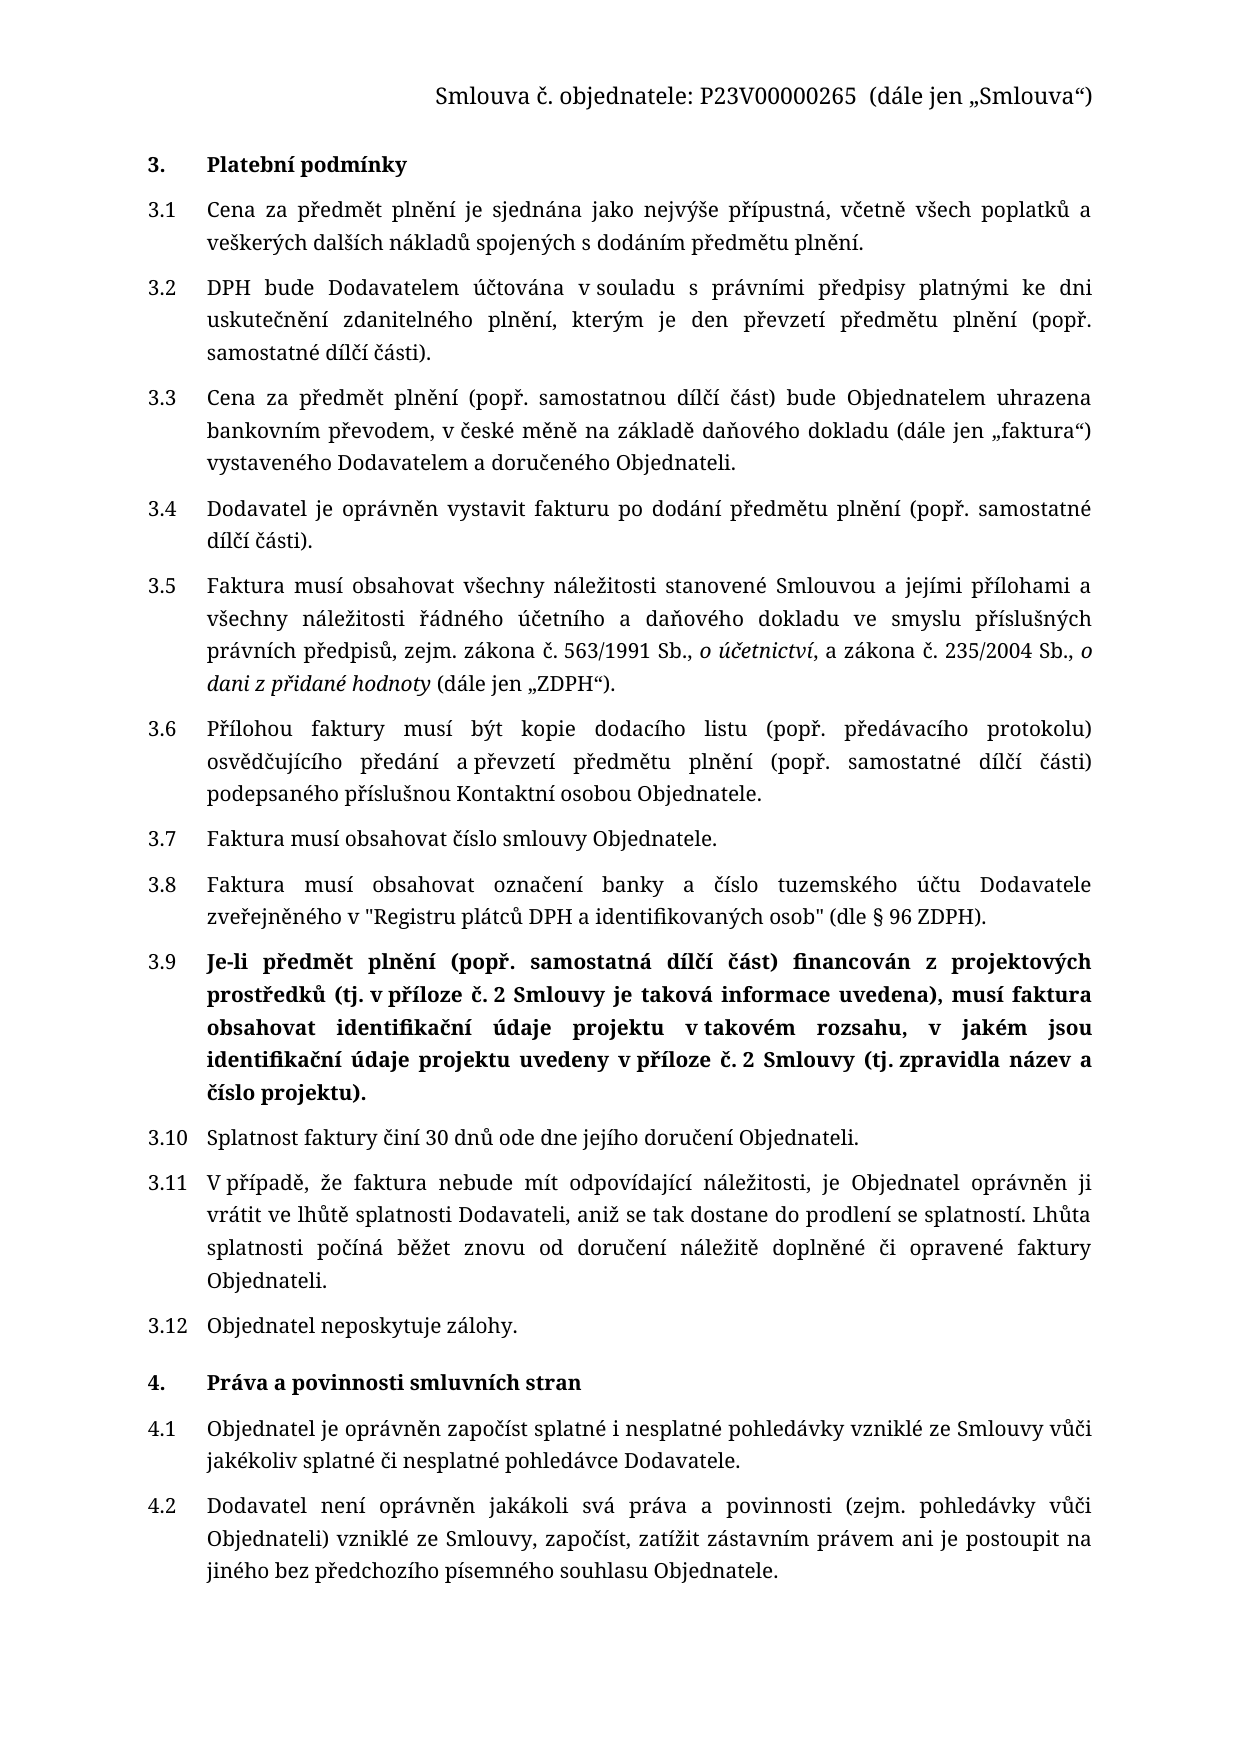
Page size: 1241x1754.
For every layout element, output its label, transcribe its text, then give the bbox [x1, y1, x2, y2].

list Cena za předmět plnění je sjednána jako nejvýše přípustná, včetně všech poplatků a veškerých dalších nákladů spojených s dodáním předmětu plnění. [148, 195, 1093, 256]
list Je-li předmět plnění (popř. samostatná dílčí část) financován z projektových prostředků (tj. v příloze č. 2 Smlouvy je taková informace uvedena), musí faktura obsahovat identifikační údaje projektu v takovém rozsahu, v jakém jsou identifikační údaje projektu uvedeny v příloze č. 2 Smlouvy (tj. zpravidla název a číslo projektu). [148, 947, 1093, 1106]
list Objednatel neposkytuje zálohy. [148, 1311, 1093, 1339]
list Faktura musí obsahovat označení banky a číslo tuzemského účtu Dodavatele zveřejněného v "Registru plátců DPH a identifikovaných osob" (dle § 96 ZDPH). [148, 870, 1093, 931]
list Dodavatel není oprávněn jakákoli svá práva a povinnosti (zejm. pohledávky vůči Objednateli) vzniklé ze Smlouvy, započíst, zatížit zástavním právem ani je postoupit na jiného bez předchozího písemného souhlasu Objednatele. [148, 1491, 1093, 1585]
list DPH bude Dodavatelem účtována v souladu s právními předpisy platnými ke dni uskutečnění zdanitelného plnění, kterým je den převzetí předmětu plnění (popř. samostatné dílčí části). [148, 273, 1093, 367]
list Práva a povinnosti smluvních stran [148, 1368, 1093, 1397]
list Platební podmínky [148, 150, 1093, 179]
list Faktura musí obsahovat všechny náležitosti stanovené Smlouvou a jejími přílohami a všechny náležitosti řádného účetního a daňového dokladu ve smyslu příslušných právních předpisů, zejm. zákona č. 563/1991 Sb., o účetnictví, a zákona č. 235/2004 Sb., o dani z přidané hodnoty (dále jen „ZDPH“). [148, 571, 1093, 698]
list Objednatel je oprávněn započíst splatné i nesplatné pohledávky vzniklé ze Smlouvy vůči jakékoliv splatné či nesplatné pohledávce Dodavatele. [148, 1414, 1093, 1475]
list Přílohou faktury musí být kopie dodacího listu (popř. předávacího protokolu) osvědčujícího předání a převzetí předmětu plnění (popř. samostatné dílčí části) podepsaného příslušnou Kontaktní osobou Objednatele. [148, 714, 1093, 808]
list V případě, že faktura nebude mít odpovídající náležitosti, je Objednatel oprávněn ji vrátit ve lhůtě splatnosti Dodavateli, aniž se tak dostane do prodlení se splatností. Lhůta splatnosti počíná běžet znovu od doručení náležitě doplněné či opravené faktury Objednateli. [148, 1168, 1093, 1294]
list Cena za předmět plnění (popř. samostatnou dílčí část) bude Objednatelem uhrazena bankovním převodem, v české měně na základě daňového dokladu (dále jen „faktura“) vystaveného Dodavatelem a doručeného Objednateli. [148, 383, 1093, 477]
list Splatnost faktury činí 30 dnů ode dne jejího doručení Objednateli. [148, 1123, 1093, 1151]
list Faktura musí obsahovat číslo smlouvy Objednatele. [148, 824, 1093, 853]
list Dodavatel je oprávněn vystavit fakturu po dodání předmětu plnění (popř. samostatné dílčí části). [148, 494, 1093, 555]
